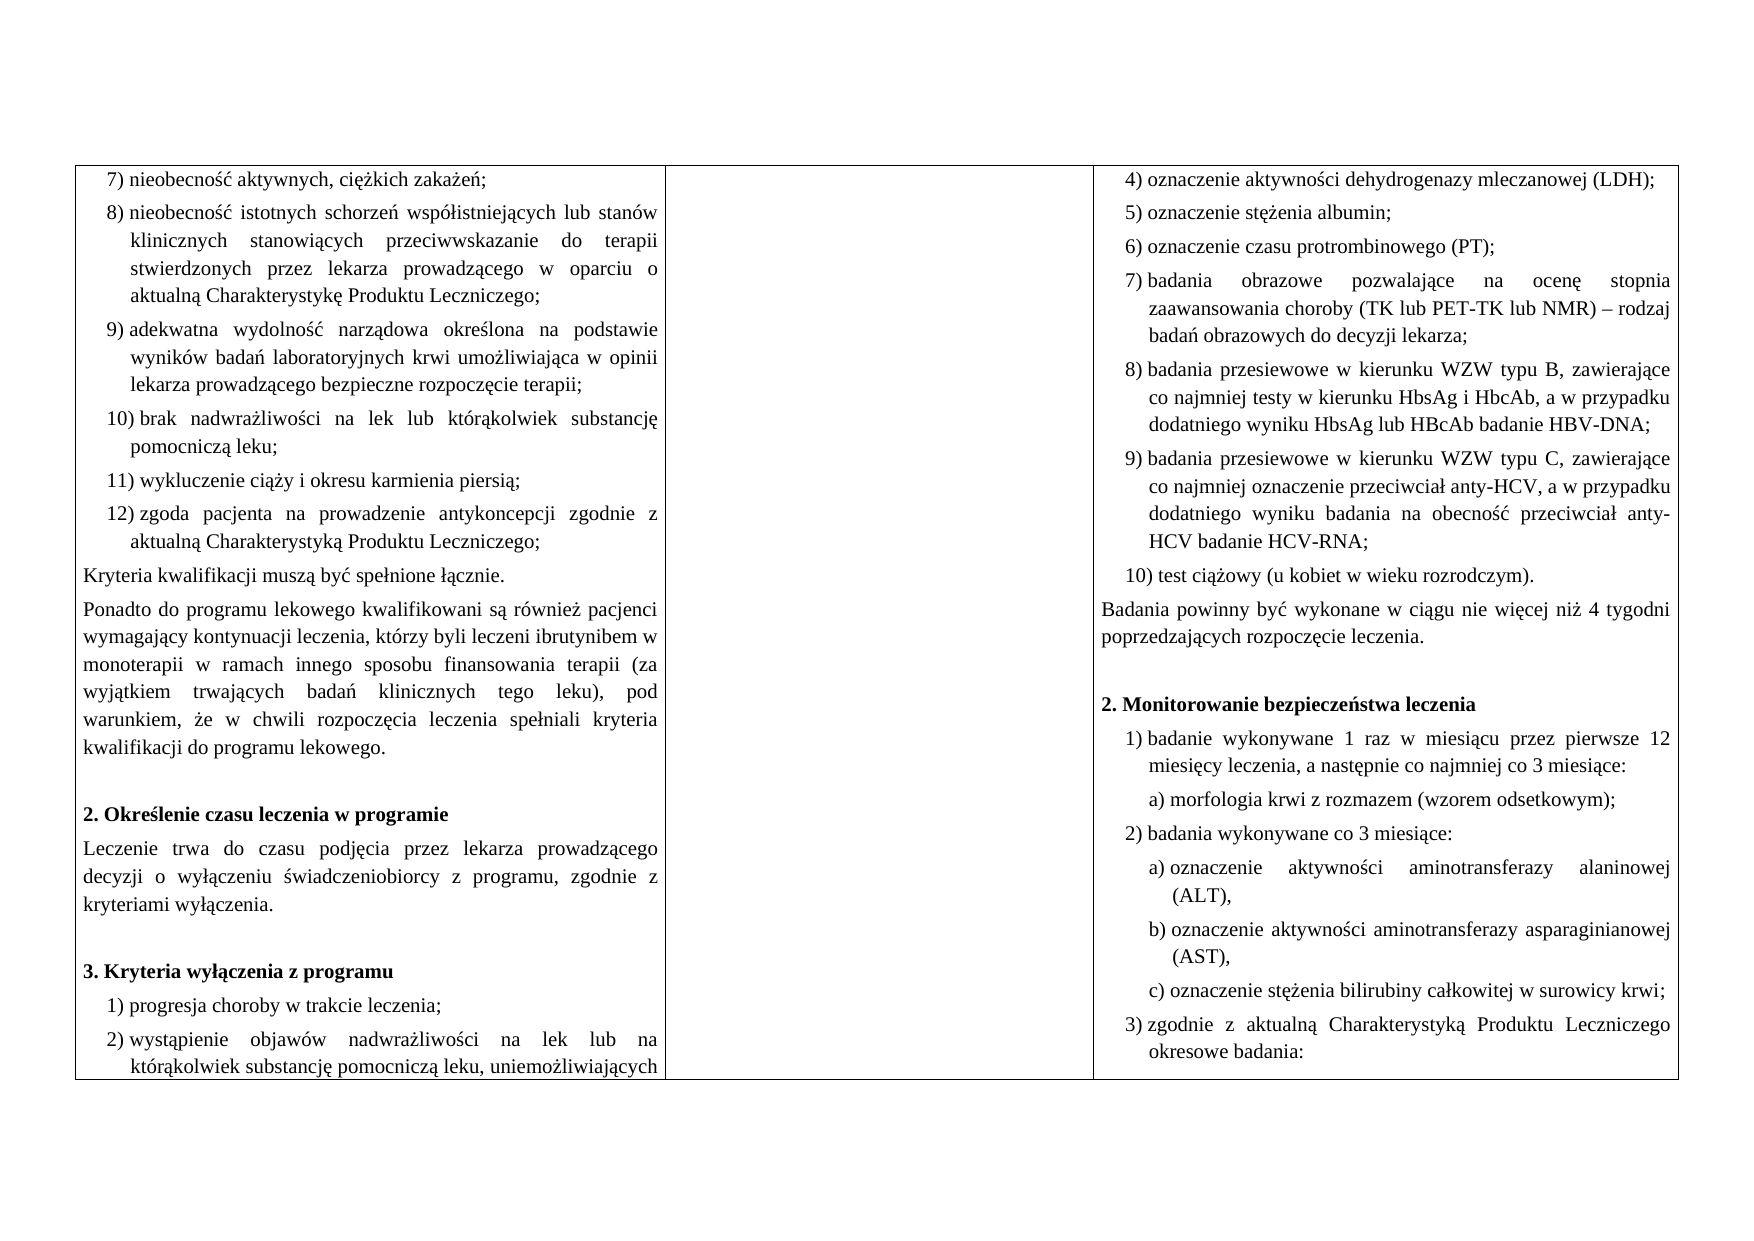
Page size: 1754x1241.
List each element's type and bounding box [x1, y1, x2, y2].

table_cell [76, 166, 665, 1078]
table_cell [1094, 166, 1678, 1078]
table_cell [666, 166, 1093, 1078]
